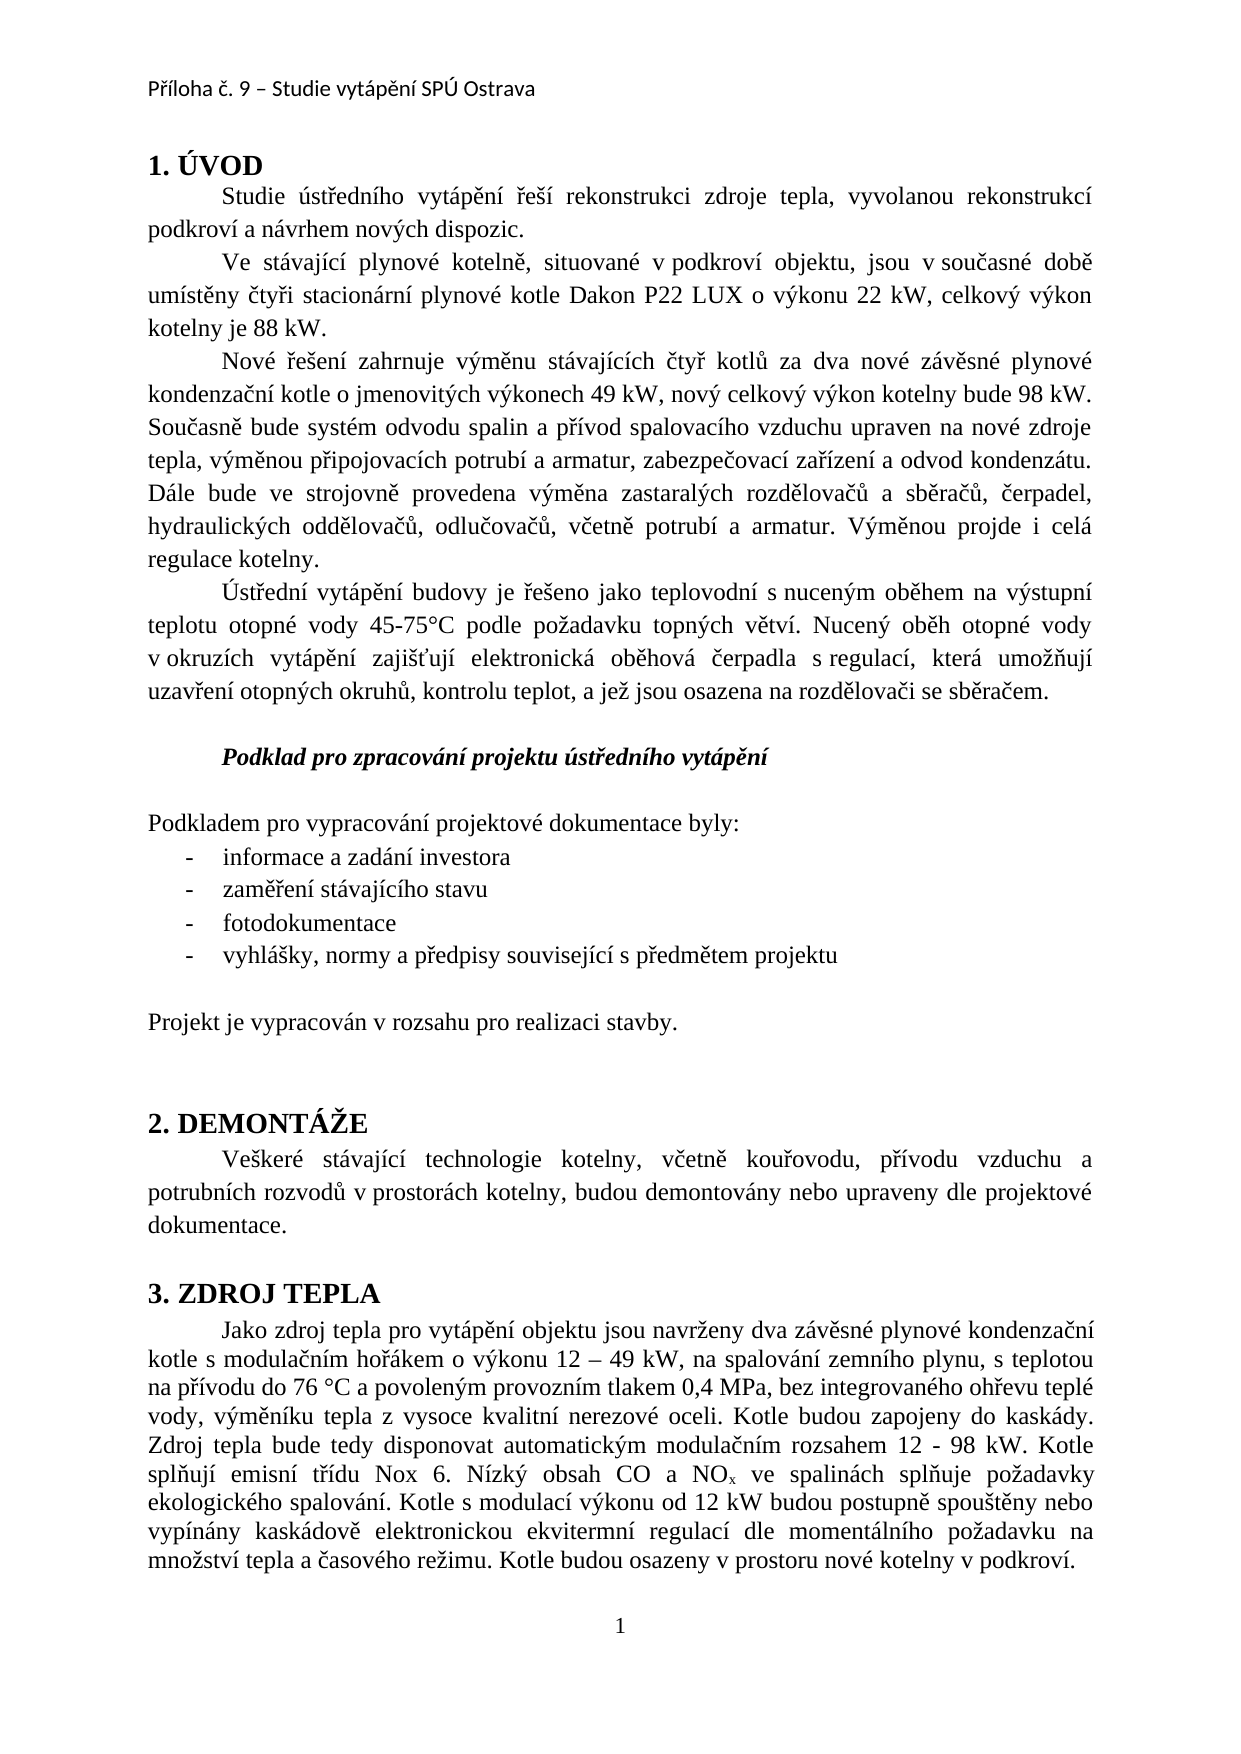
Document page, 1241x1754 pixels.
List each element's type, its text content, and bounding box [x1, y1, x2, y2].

text Podklad pro zpracování projektu ústředního vytápění [148, 742, 1093, 771]
text Projekt je vypracován v rozsahu pro realizaci stavby. [148, 1007, 1093, 1035]
text Podkladem pro vypracování projektové dokumentace byly: [148, 808, 1093, 837]
list ZDROJ TEPLA [148, 1276, 1093, 1310]
list DEMONTÁŽE [148, 1106, 1093, 1139]
list vyhlášky, normy a předpisy související s předmětem projektu [185, 941, 1093, 969]
list informace a zadání investora [185, 842, 1093, 870]
list fotodokumentace [185, 908, 1093, 936]
text Studie ústředního vytápění řeší rekonstrukci zdroje tepla, vyvolanou rekonstrukcí podkroví a návrhem nových dispozic. [148, 181, 1093, 243]
text Nové řešení zahrnuje výměnu stávajících čtyř kotlů za dva nové závěsné plynové kondenzační kotle o jmenovitých výkonech 49 kW, nový celkový výkon kotelny bude 98 kW. Současně bude systém odvodu spalin a přívod spalovacího vzduchu upraven na nové zdroje tepla, výměnou připojovacích potrubí a armatur, zabezpečovací zařízení a odvod kondenzátu. Dále bude ve strojovně provedena výměna zastaralých rozdělovačů a sběračů, čerpadel, hydraulických oddělovačů, odlučovačů, včetně potrubí a armatur. Výměnou projde i celá regulace kotelny. [148, 346, 1093, 573]
text Veškeré stávající technologie kotelny, včetně kouřovodu, přívodu vzduchu a potrubních rozvodů v prostorách kotelny, budou demontovány nebo upraveny dle projektové dokumentace. [148, 1144, 1093, 1239]
list zaměření stávajícího stavu [185, 874, 1093, 903]
list ÚVOD [148, 148, 1095, 181]
text Ústřední vytápění budovy je řešeno jako teplovodní s nuceným oběhem na výstupní teplotu otopné vody 45-75°C podle požadavku topných větví. Nucený oběh otopné vody v okruzích vytápění zajišťují elektronická oběhová čerpadla s regulací, která umožňují uzavření otopných okruhů, kontrolu teplot, a jež jsou osazena na rozdělovači se sběračem. [148, 577, 1093, 705]
text Ve stávající plynové kotelně, situované v podkroví objektu, jsou v současné době umístěny čtyři stacionární plynové kotle Dakon P22 LUX o výkonu 22 kW, celkový výkon kotelny je 88 kW. [148, 247, 1093, 342]
text Jako zdroj tepla pro vytápění objektu jsou navrženy dva závěsné plynové kondenzační kotle s modulačním hořákem o výkonu 12 – 49 kW, na spalování zemního plynu, s teplotou na přívodu do 76 °C a povoleným provozním tlakem 0,4 MPa, bez integrovaného ohřevu teplé vody, výměníku tepla z vysoce kvalitní nerezové oceli. Kotle budou zapojeny do kaskády. Zdroj tepla bude tedy disponovat automatickým modulačním rozsahem 12 - 98 kW. Kotle splňují emisní třídu Nox 6. Nízký obsah CO a NOx ve spalinách splňuje požadavky ekologického spalování. Kotle s modulací výkonu od 12 kW budou postupně spouštěny nebo vypínány kaskádově elektronickou ekvitermní regulací dle momentálního požadavku na množství tepla a časového režimu. Kotle budou osazeny v prostoru nové kotelny v podkroví. [148, 1315, 1095, 1574]
